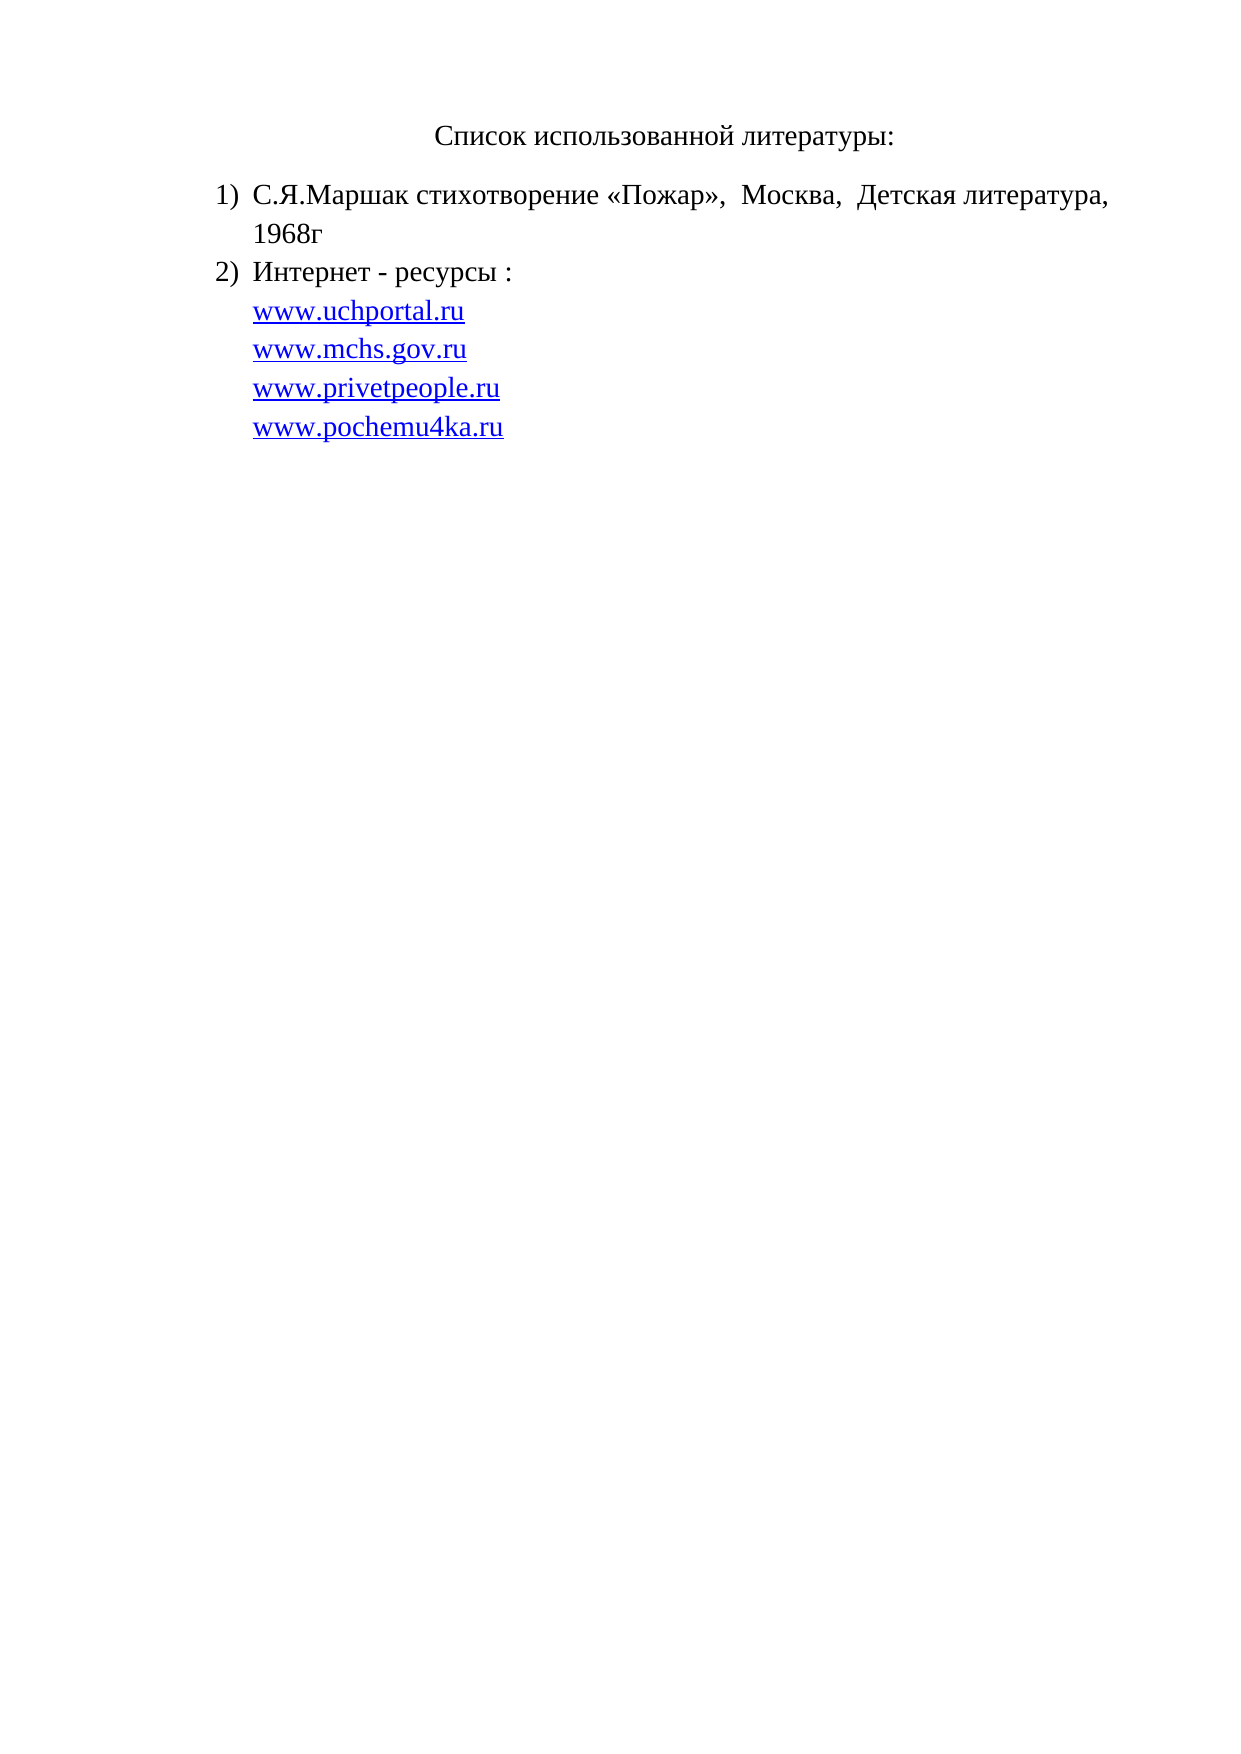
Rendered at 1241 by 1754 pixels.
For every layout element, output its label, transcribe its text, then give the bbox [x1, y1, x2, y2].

list Интернет - ресурсы : [215, 254, 1152, 288]
text Список использованной литературы: [177, 118, 1152, 152]
list www.uchportal.ru [252, 293, 1152, 327]
list С.Я.Маршак стихотворение «Пожар», Москва, Детская литература, 1968г [215, 177, 1152, 249]
list www.pochemu4ka.ru [252, 409, 1152, 442]
list www.mchs.gov.ru [252, 332, 1152, 365]
list www.privetpeople.ru [252, 370, 1152, 404]
